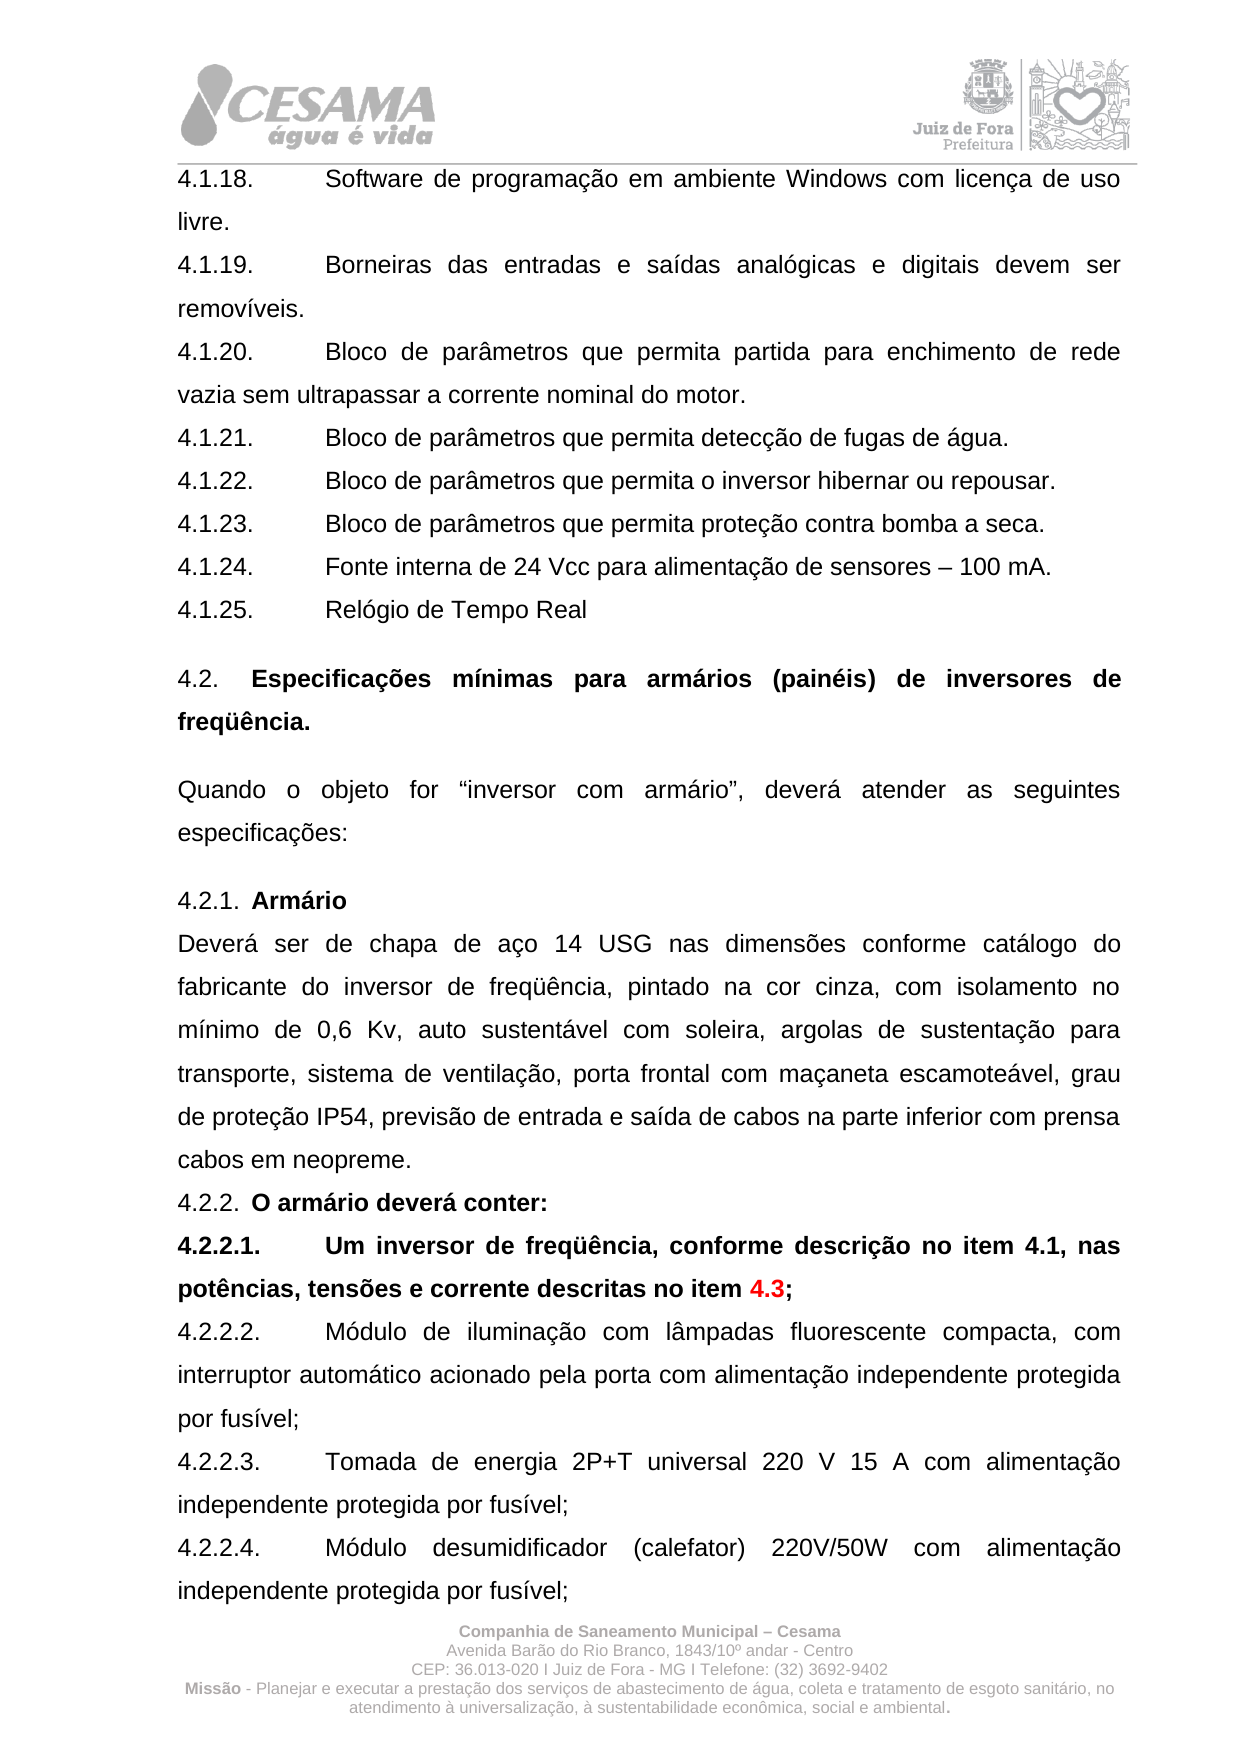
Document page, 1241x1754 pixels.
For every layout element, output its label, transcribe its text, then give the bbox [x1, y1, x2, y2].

list O armário deverá conter: [177, 1188, 1122, 1217]
picture [177, 59, 1138, 165]
list Bloco de parâmetros que permita o inversor hibernar ou repousar. [177, 466, 1122, 495]
list Bloco de parâmetros que permita proteção contra bomba a seca. [177, 509, 1122, 538]
list Bloco de parâmetros que permita partida para enchimento de rede vazia sem ultrapassar a corrente nominal do motor. [177, 337, 1122, 409]
list Tomada de energia 2P+T universal 220 V 15 A com alimentação independente protegida por fusível; [177, 1447, 1122, 1519]
list Módulo desumidificador (calefator) 220V/50W com alimentação independente protegida por fusível; [177, 1533, 1122, 1605]
list Módulo de iluminação com lâmpadas fluorescente compacta, com interruptor automático acionado pela porta com alimentação independente protegida por fusível; [177, 1317, 1122, 1432]
list Fonte interna de 24 Vcc para alimentação de sensores – 100 mA. [177, 552, 1122, 581]
list Relógio de Tempo Real [177, 596, 1122, 624]
list Especificações mínimas para armários (painéis) de inversores de freqüência. [177, 664, 1122, 736]
list Software de programação em ambiente Windows com licença de uso livre. [177, 165, 1122, 236]
list Borneiras das entradas e saídas analógicas e digitais devem ser removíveis. [177, 251, 1122, 322]
text Deverá ser de chapa de aço 14 USG nas dimensões conforme catálogo do fabricante do inversor de freqüência, pintado na cor cinza, com isolamento no mínimo de 0,6 Kv, auto sustentável com soleira, argolas de sustentação para transporte, sistema de ventilação, porta frontal com maçaneta escamoteável, grau de proteção IP54, previsão de entrada e saída de cabos na parte inferior com prensa cabos em neopreme. [177, 929, 1122, 1174]
list Armário [177, 886, 1122, 915]
list Bloco de parâmetros que permita detecção de fugas de água. [177, 423, 1122, 452]
text Quando o objeto for “inversor com armário”, deverá atender as seguintes especificações: [177, 775, 1122, 847]
list Um inversor de freqüência, conforme descrição no item 4.1, nas potências, tensões e corrente descritas no item 4.3; [177, 1231, 1122, 1303]
